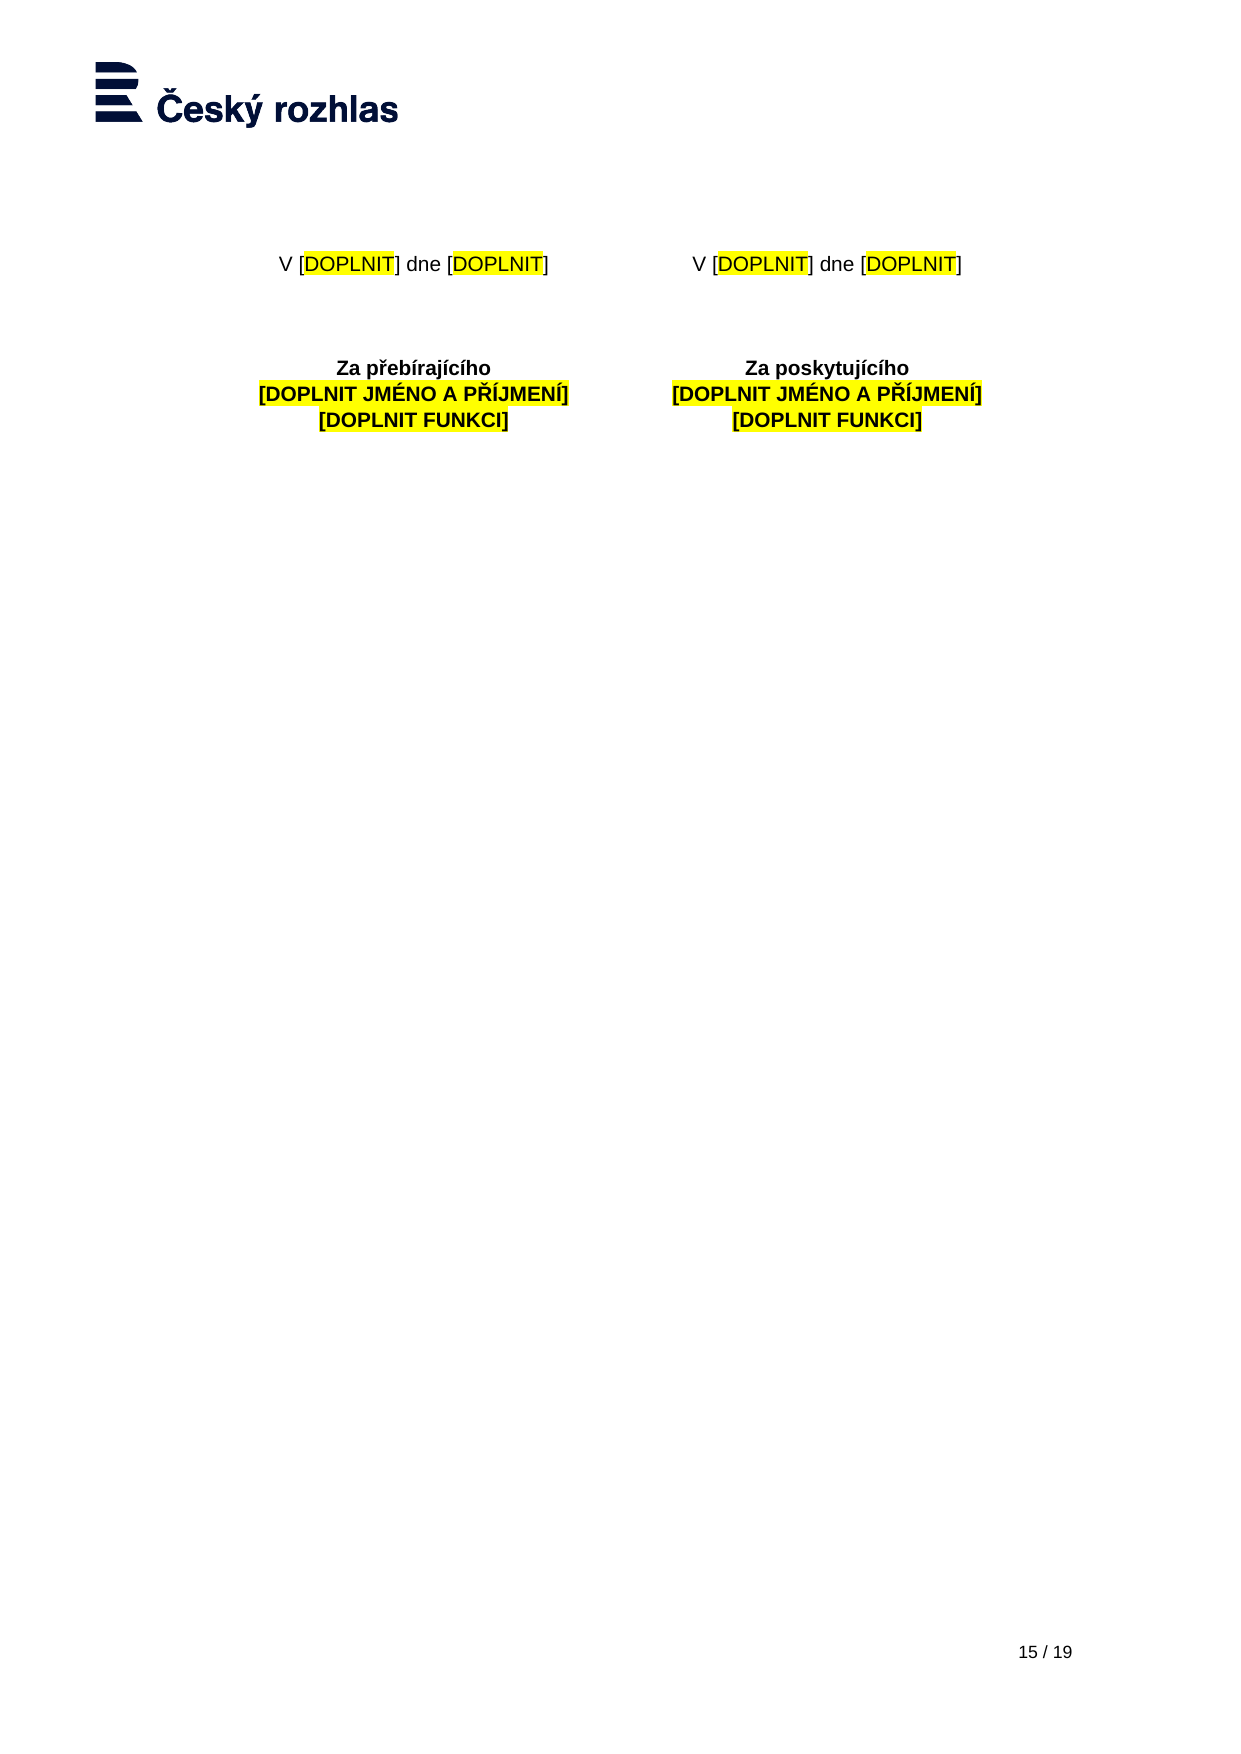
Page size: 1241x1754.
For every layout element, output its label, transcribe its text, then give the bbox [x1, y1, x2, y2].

table_cell Za poskytujícího [DOPLNIT JMÉNO A PŘÍJMENÍ] [DOPLNIT FUNKCI] [621, 276, 1033, 432]
picture [95, 62, 398, 128]
table_cell Za přebírajícího [DOPLNIT JMÉNO A PŘÍJMENÍ] [DOPLNIT FUNKCI] [207, 276, 621, 432]
table_header V [DOPLNIT] dne [DOPLNIT] [621, 250, 1033, 276]
table_header V [DOPLNIT] dne [DOPLNIT] [207, 250, 621, 276]
